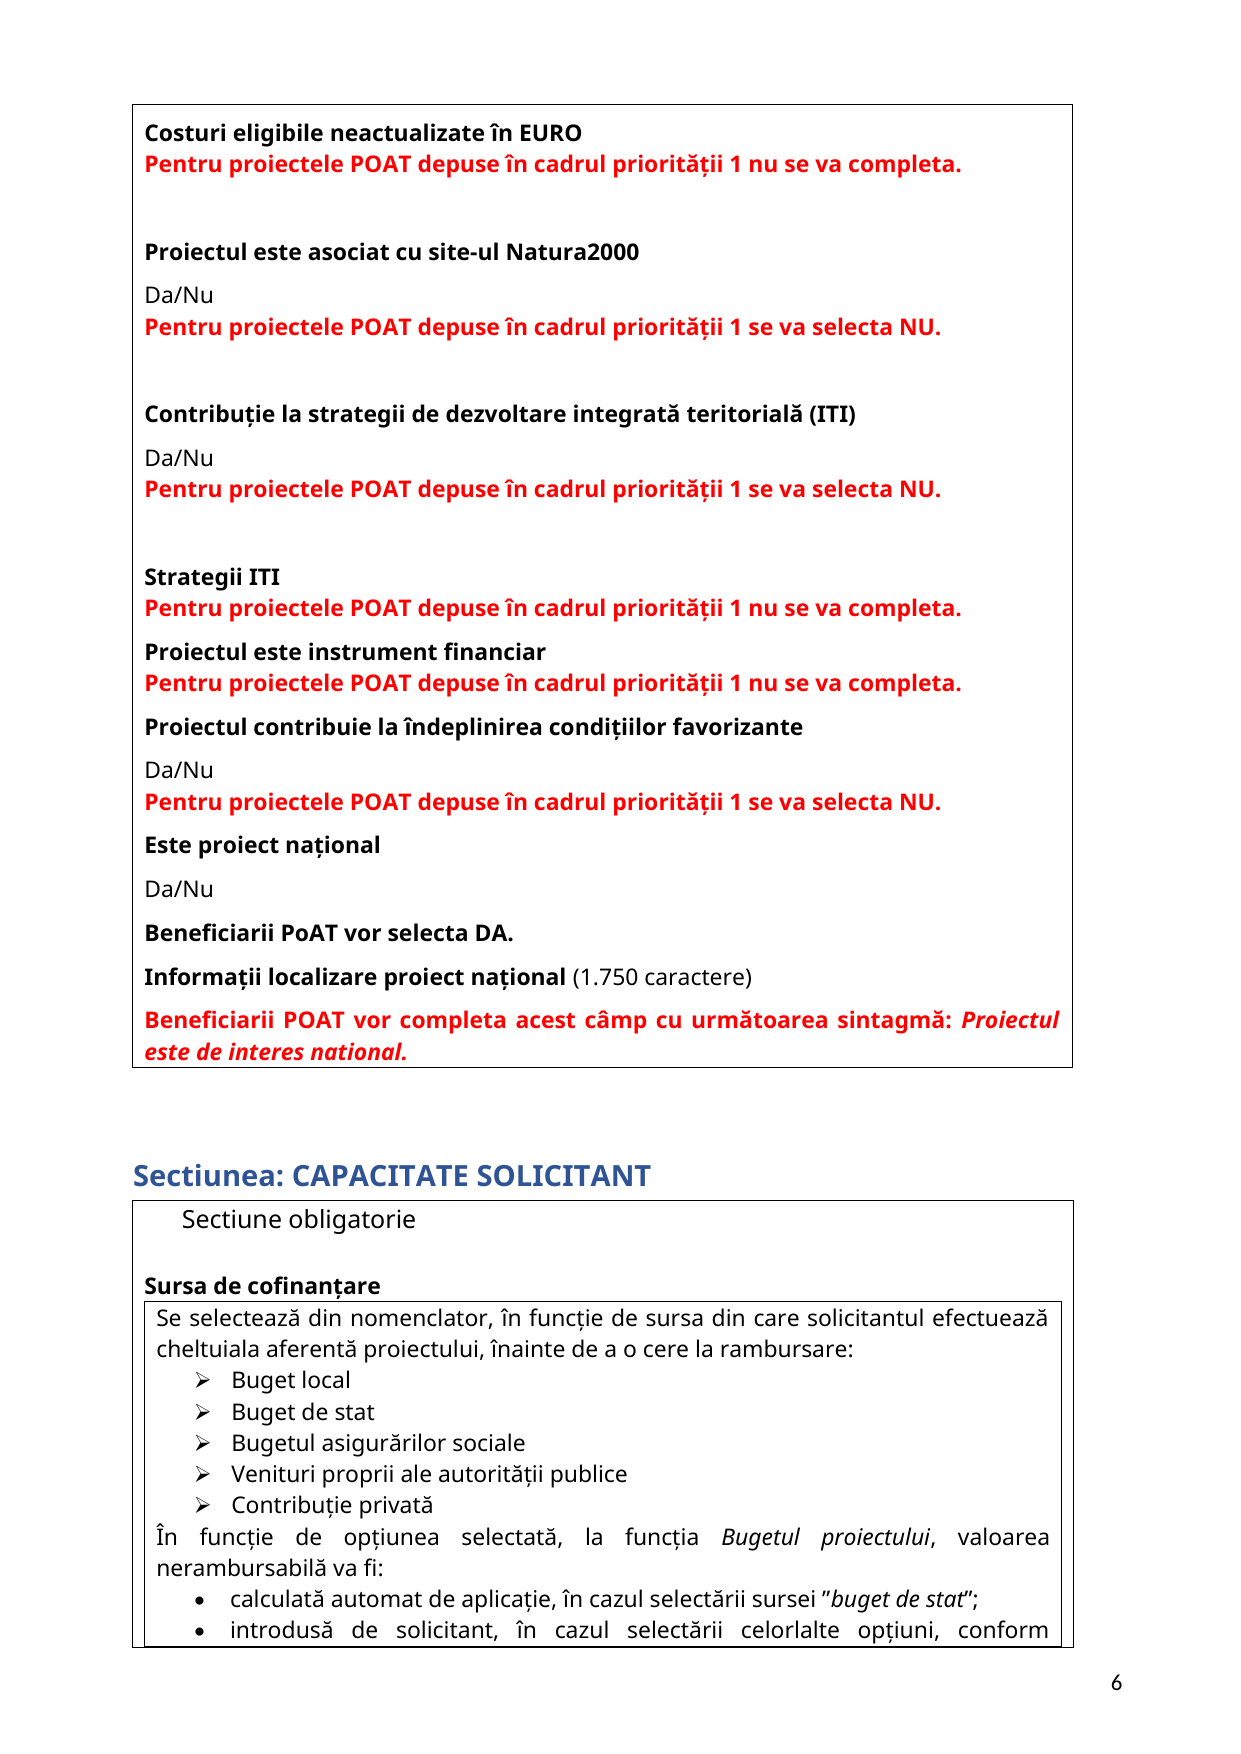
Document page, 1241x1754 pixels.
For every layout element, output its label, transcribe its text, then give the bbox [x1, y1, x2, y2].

subtitle Sectiunea: CAPACITATE SOLICITANT [133, 1155, 1122, 1194]
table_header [133, 105, 1072, 1067]
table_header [133, 1201, 1073, 1647]
